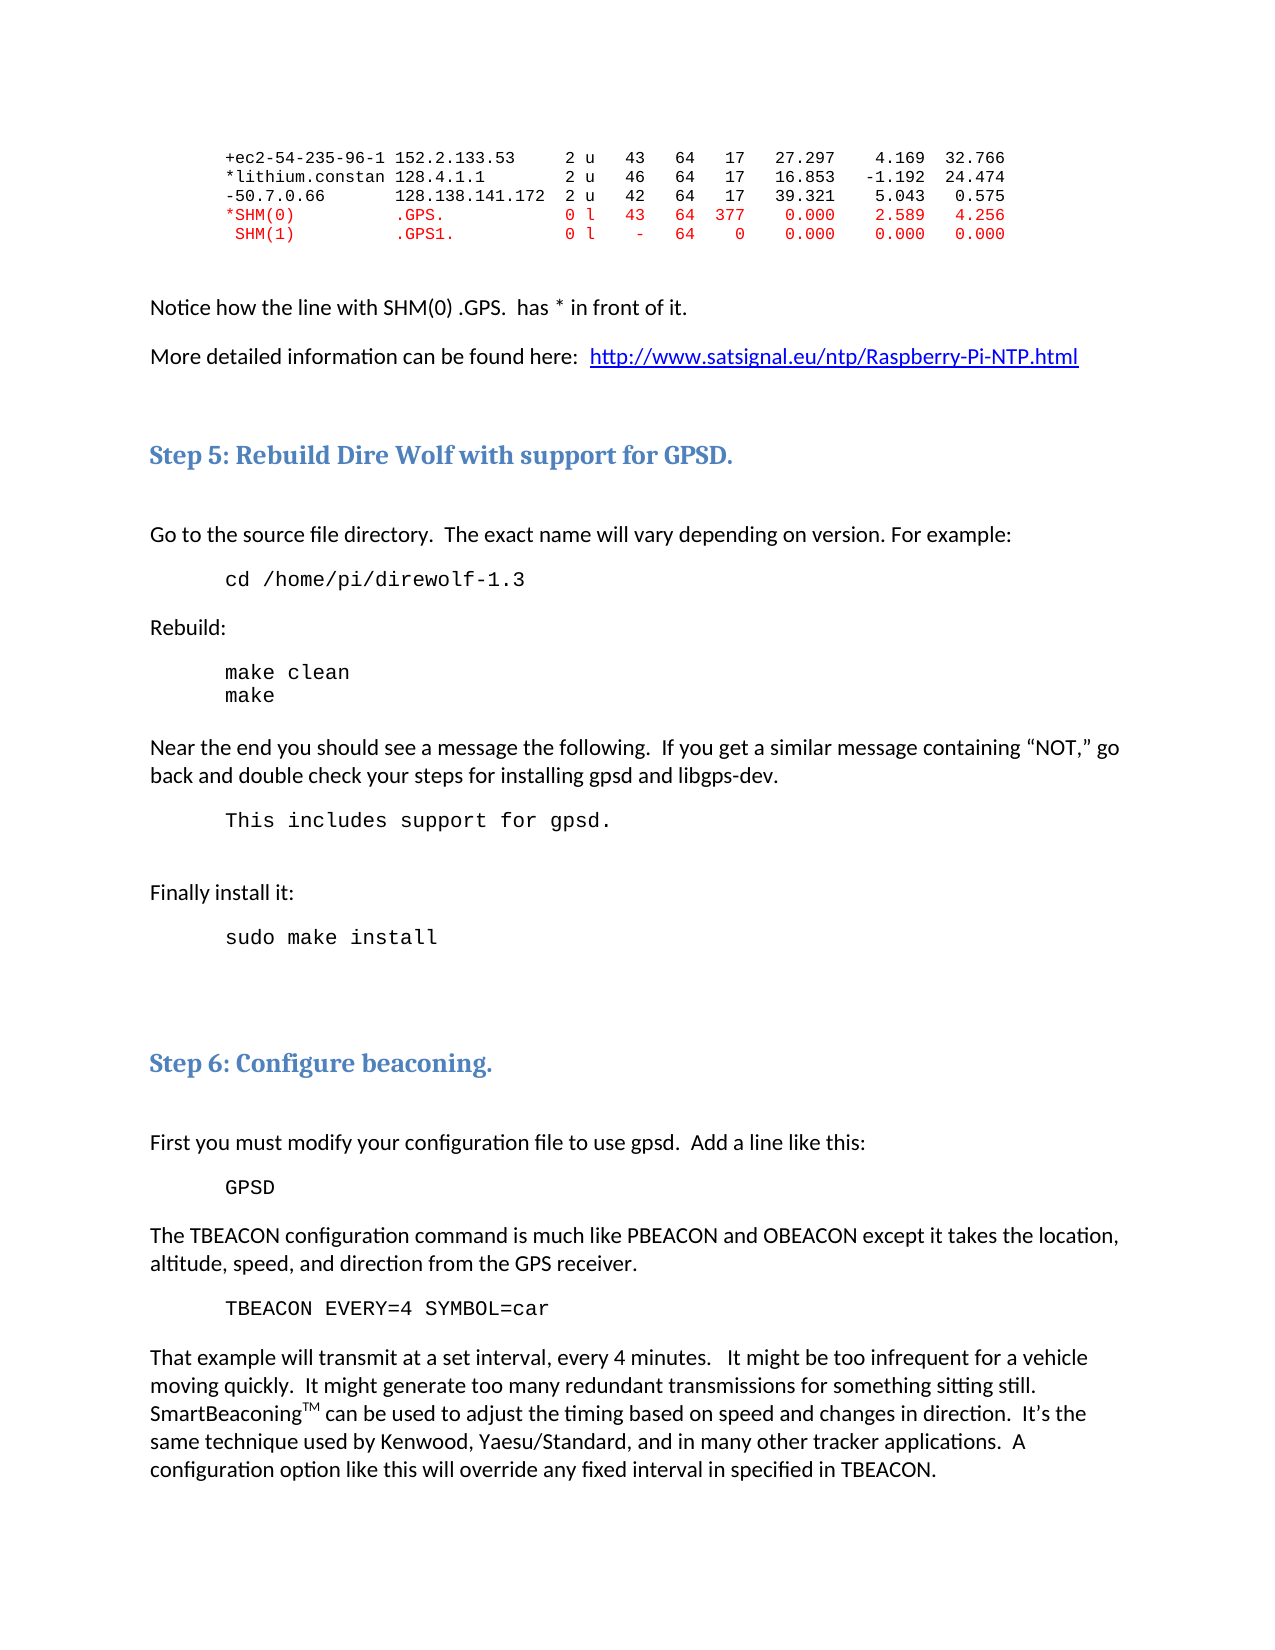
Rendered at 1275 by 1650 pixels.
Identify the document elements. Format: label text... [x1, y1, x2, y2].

text *SHM(0) .GPS. 0 l 43 64 377 0.000 2.589 4.256 [225, 207, 1125, 225]
text Go to the source file directory. The exact name will vary depending on version. For example: [150, 520, 1125, 548]
subtitle Step 5: Rebuild Dire Wolf with support for GPSD. [150, 440, 1125, 471]
text *lithium.constan 128.4.1.1 2 u 46 64 17 16.853 -1.192 24.474 [225, 169, 1125, 188]
text Rebuild: [150, 613, 1125, 641]
text First you must modify your configuration file to use gpsd. Add a line like this: [150, 1128, 1125, 1156]
text Notice how the line with SHM(0) .GPS. has * in front of it. [150, 293, 1125, 321]
text This includes support for gpsd. [225, 810, 1125, 833]
text Finally install it: [150, 878, 1125, 906]
text Near the end you should see a message the following. If you get a similar message containing “NOT,” go back and double check your steps for installing gpsd and libgps-dev. [150, 733, 1125, 789]
text -50.7.0.66 128.138.141.172 2 u 42 64 17 39.321 5.043 0.575 [225, 188, 1125, 207]
text That example will transmit at a set interval, every 4 minutes. It might be too infrequent for a vehicle moving quickly. It might generate too many redundant transmissions for something sitting still. SmartBeaconingTM can be used to adjust the timing based on speed and changes in direction. It’s the same technique used by Kenwood, Yaesu/Standard, and in many other tracker applications. A configuration option like this will override any fixed interval in specified in TBEACON. [150, 1343, 1125, 1483]
text sudo make install [225, 927, 1125, 950]
text cd /home/pi/direwolf-1.3 [225, 568, 1125, 592]
text make clean [225, 662, 1125, 686]
text More detailed information can be found here: http://www.satsignal.eu/ntp/Raspberry-Pi-NTP.html [150, 342, 1125, 370]
text The TBEACON configuration command is much like PBEACON and OBEACON except it takes the location, altitude, speed, and direction from the GPS receiver. [150, 1221, 1125, 1277]
text SHM(1) .GPS1. 0 l - 64 0 0.000 0.000 0.000 [225, 225, 1125, 244]
text TBEACON EVERY=4 SYMBOL=car [225, 1298, 1125, 1322]
text make [225, 686, 1125, 709]
text +ec2-54-235-96-1 152.2.133.53 2 u 43 64 17 27.297 4.169 32.766 [225, 150, 1125, 169]
text GPSD [225, 1177, 1125, 1201]
subtitle Step 6: Configure beaconing. [150, 1048, 1125, 1079]
